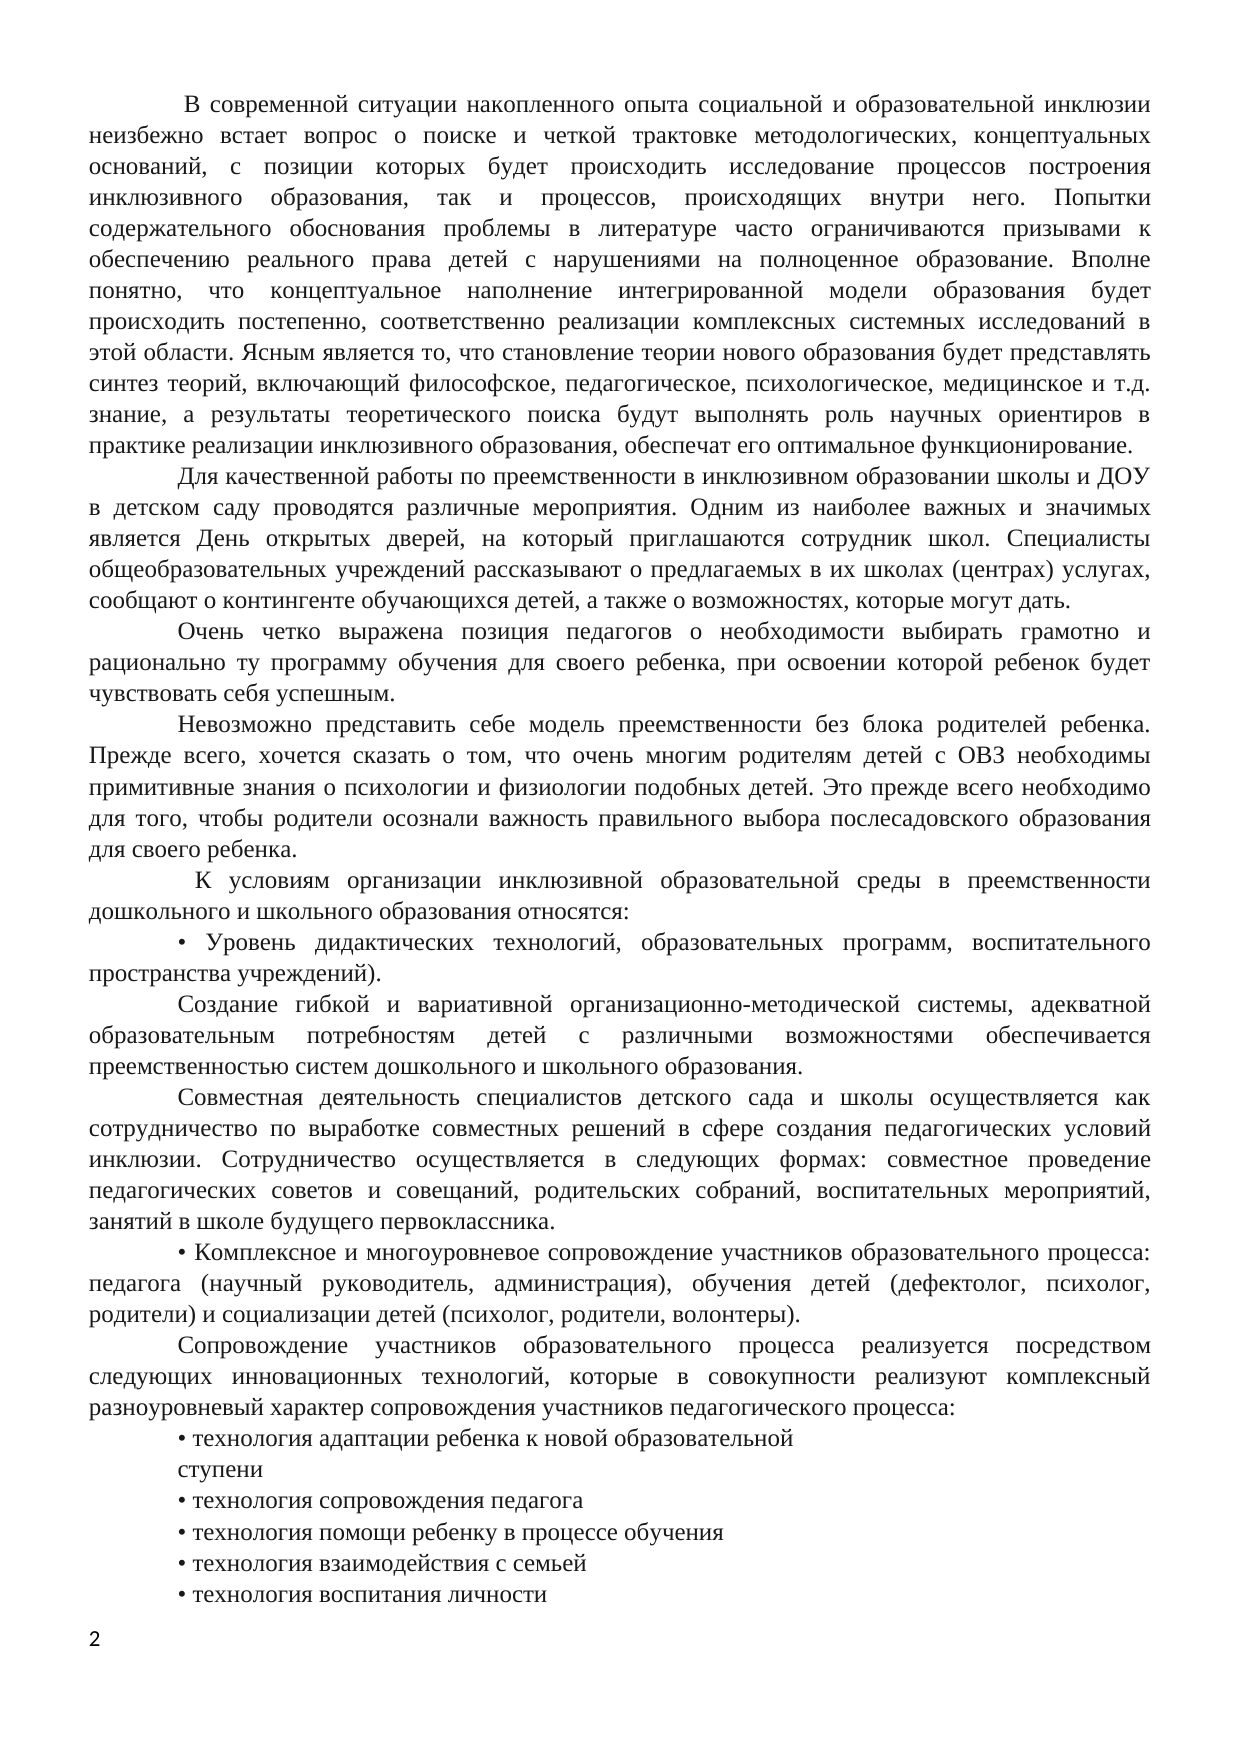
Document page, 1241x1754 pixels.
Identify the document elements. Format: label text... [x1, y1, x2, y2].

text • технология адаптации ребенка к новой образовательной [89, 1423, 1152, 1452]
text Создание гибкой и вариативной организационно-методической системы, адекватной образовательным потребностям детей с различными возможностями обеспечивается преемственностью систем дошкольного и школьного образования. [89, 989, 1152, 1080]
text • технология воспитания личности [89, 1579, 1152, 1607]
text Сопровождение участников образовательного процесса реализуется посредством следующих инновационных технологий, которые в совокупности реализуют комплексный разноуровневый характер сопровождения участников педагогического процесса: [89, 1330, 1152, 1421]
text Очень четко выражена позиция педагогов о необходимости выбирать грамотно и рационально ту программу обучения для своего ребенка, при освоении которой ребенок будет чувствовать себя успешным. [89, 616, 1152, 707]
text • технология помощи ребенку в процессе обучения [89, 1517, 1152, 1545]
text • Уровень дидактических технологий, образовательных программ, воспитательного пространства учреждений). [89, 927, 1152, 987]
text • технология сопровождения педагога [89, 1486, 1152, 1514]
text • технология взаимодействия с семьей [89, 1548, 1152, 1576]
text Для качественной работы по преемственности в инклюзивном образовании школы и ДОУ в детском саду проводятся различные мероприятия. Одним из наиболее важных и значимых является День открытых дверей, на который приглашаются сотрудник школ. Специалисты общеобразовательных учреждений рассказывают о предлагаемых в их школах (центрах) услугах, сообщают о контингенте обучающихся детей, а также о возможностях, которые могут дать. [89, 461, 1152, 614]
text Совместная деятельность специалистов детского сада и школы осуществляется как сотрудничество по выработке совместных решений в сфере создания педагогических условий инклюзии. Сотрудничество осуществляется в следующих формах: совместное проведение педагогических советов и совещаний, родительских собраний, воспитательных мероприятий, занятий в школе будущего первоклассника. [89, 1082, 1152, 1235]
text Невозможно представить себе модель преемственности без блока родителей ребенка. Прежде всего, хочется сказать о том, что очень многим родителям детей с ОВЗ необходимы примитивные знания о психологии и физиологии подобных детей. Это прежде всего необходимо для того, чтобы родители осознали важность правильного выбора послесадовского образования для своего ребенка. [89, 709, 1152, 862]
text В современной ситуации накопленного опыта социальной и образовательной инклюзии неизбежно встает вопрос о поиске и четкой трактовке методологических, концептуальных оснований, с позиции которых будет происходить исследование процессов построения инклюзивного образования, так и процессов, происходящих внутри него. Попытки содержательного обоснования проблемы в литературе часто ограничиваются призывами к обеспечению реального права детей с нарушениями на полноценное образование. Вполне понятно, что концептуальное наполнение интегрированной модели образования будет происходить постепенно, соответственно реализации комплексных системных исследований в этой области. Ясным является то, что становление теории нового образования будет представлять синтез теорий, включающий философское, педагогическое, психологическое, медицинское и т.д. знание, а результаты теоретического поиска будут выполнять роль научных ориентиров в практике реализации инклюзивного образования, обеспечат его оптимальное функционирование. [89, 89, 1152, 459]
text ступени [89, 1454, 1152, 1483]
text • Комплексное и многоуровневое сопровождение участников образовательного процесса: педагога (научный руководитель, администрация), обучения детей (дефектолог, психолог, родители) и социализации детей (психолог, родители, волонтеры). [89, 1237, 1152, 1328]
text К условиям организации инклюзивной образовательной среды в преемственности дошкольного и школьного образования относятся: [89, 865, 1152, 924]
